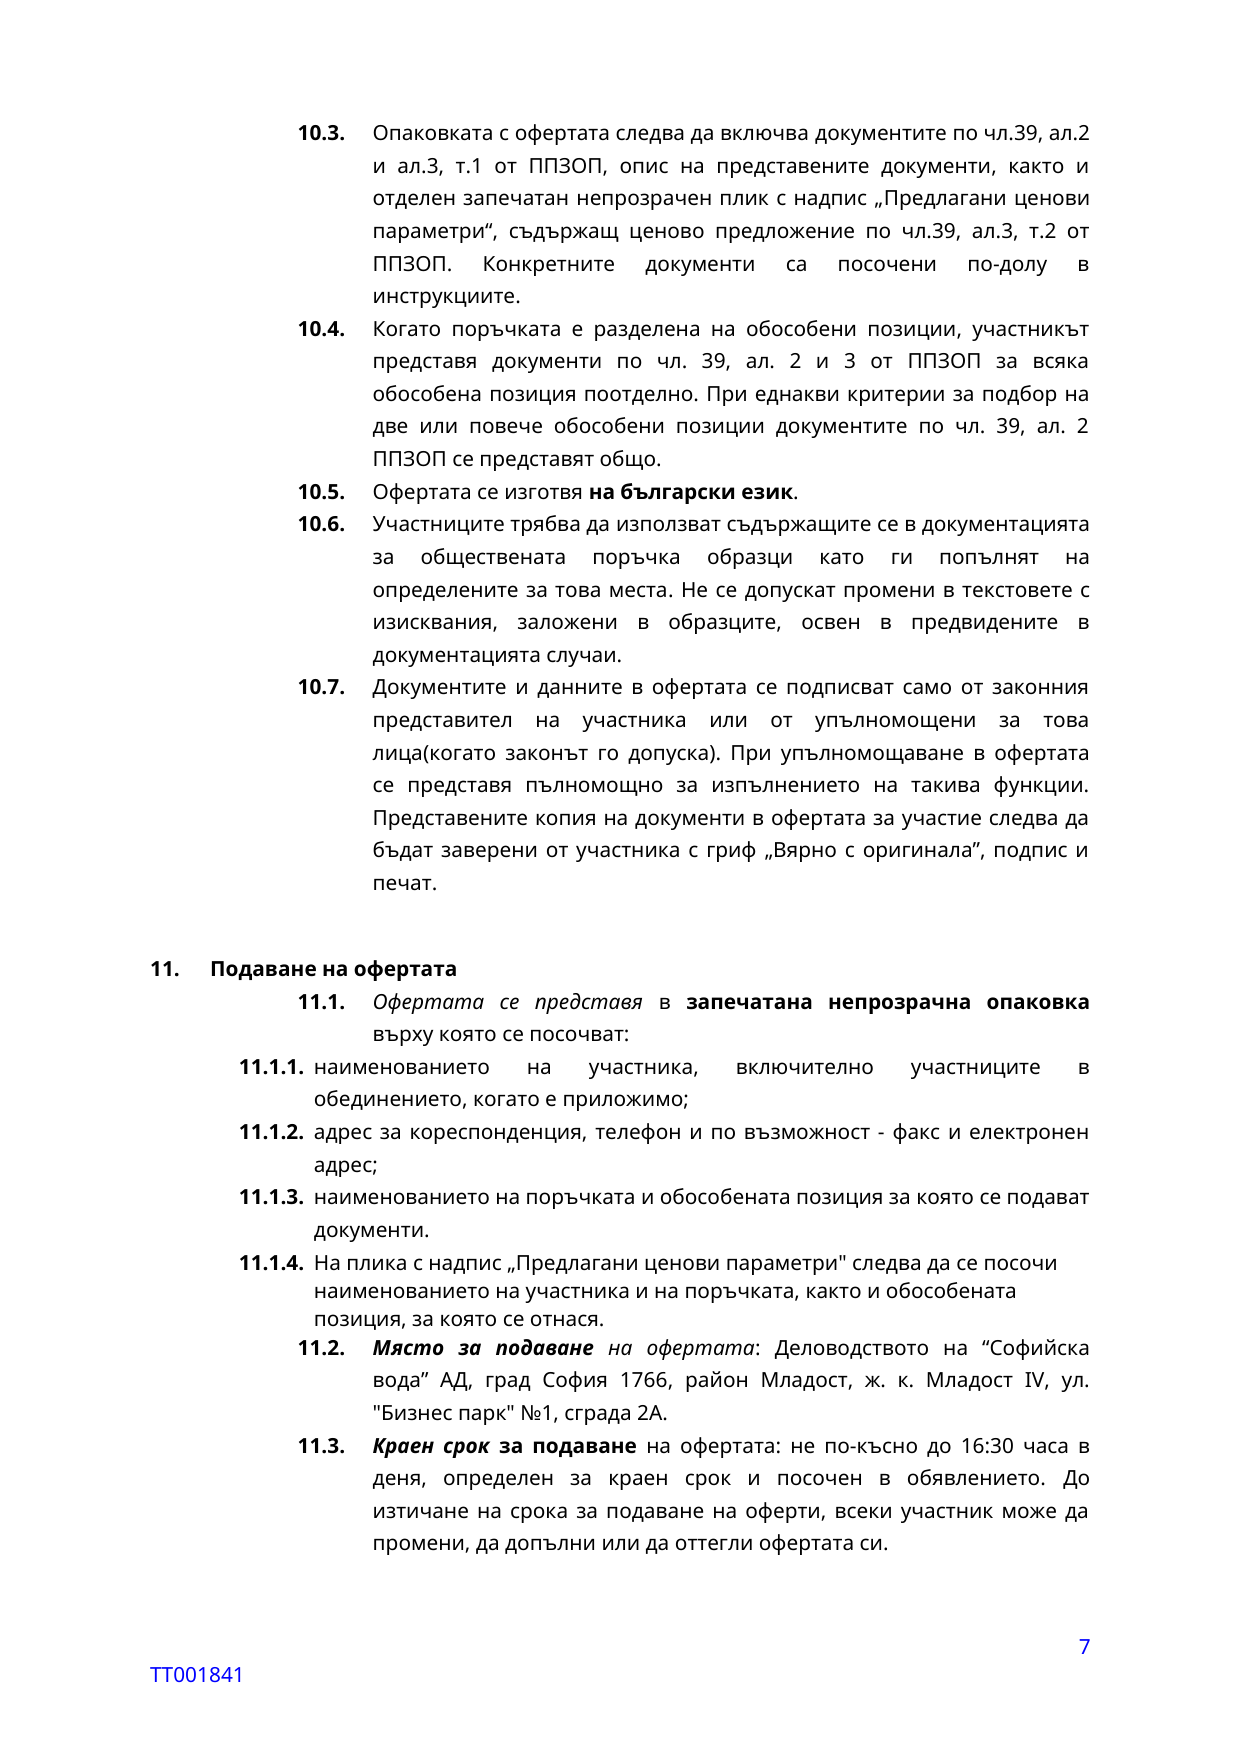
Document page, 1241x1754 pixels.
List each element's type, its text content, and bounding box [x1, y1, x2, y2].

list На плика с надпис „Предлагани ценови параметри" следва да се посочи наименованието на участника и на поръчката, както и обособената позиция, за която се отнася. [239, 1248, 1090, 1333]
list Участниците трябва да използват съдържащите се в документацията за обществената поръчка образци като ги попълнят на определените за това места. Не се допускат промени в текстовете с изисквания, заложени в образците, освен в предвидените в документацията случаи. [297, 509, 1090, 668]
list Място за подаване на офертата: Деловодството на “Софийска вода” АД, град София 1766, район Младост, ж. к. Младост ІV, ул. "Бизнес парк" №1, сграда 2А. [297, 1333, 1090, 1427]
list наименованието на участника, включително участниците в обединението, когато е приложимо; [239, 1052, 1090, 1113]
list Офертата се изготвя на български език. [297, 477, 1090, 505]
list Когато поръчката е разделена на обособени позиции, участникът представя документи по чл. 39, ал. 2 и 3 от ППЗОП за всяка обособена позиция поотделно. При еднакви критерии за подбор на две или повече обособени позиции документите по чл. 39, ал. 2 ППЗОП се представят общо. [297, 314, 1090, 473]
list адрес за кореспонденция, телефон и по възможност - факс и електронен адрес; [239, 1117, 1090, 1178]
list Офертата се представя в запечатана непрозрачна опаковка върху която се посочват: [297, 987, 1090, 1048]
list Опаковката с офертата следва да включва документите по чл.39, ал.2 и ал.3, т.1 от ППЗОП, опис на представените документи, както и отделен запечатан непрозрачен плик с надпис „Предлагани ценови параметри“, съдържащ ценово предложение по чл.39, ал.3, т.2 от ППЗОП. Конкретните документи са посочени по-долу в инструкциите. [297, 118, 1090, 310]
list Подаване на офертата [150, 954, 1090, 983]
list Документите и данните в офертата се подписват само от законния представител на участника или от упълномощени за това лица(когато законът го допуска). При упълномощаване в офертата се представя пълномощно за изпълнението на такива функции. Представените копия на документи в офертата за участие следва да бъдат заверени от участника с гриф „Вярно с оригинала”, подпис и печат. [297, 672, 1090, 897]
list Краен срок за подаване на офертата: не по-късно до 16:30 часа в деня, определен за краен срок и посочен в обявлението. До изтичане на срока за подаване на оферти, всеки участник може да промени, да допълни или да оттегли офертата си. [297, 1431, 1090, 1557]
list наименованието на поръчката и обособената позиция за която се подават документи. [239, 1182, 1090, 1243]
